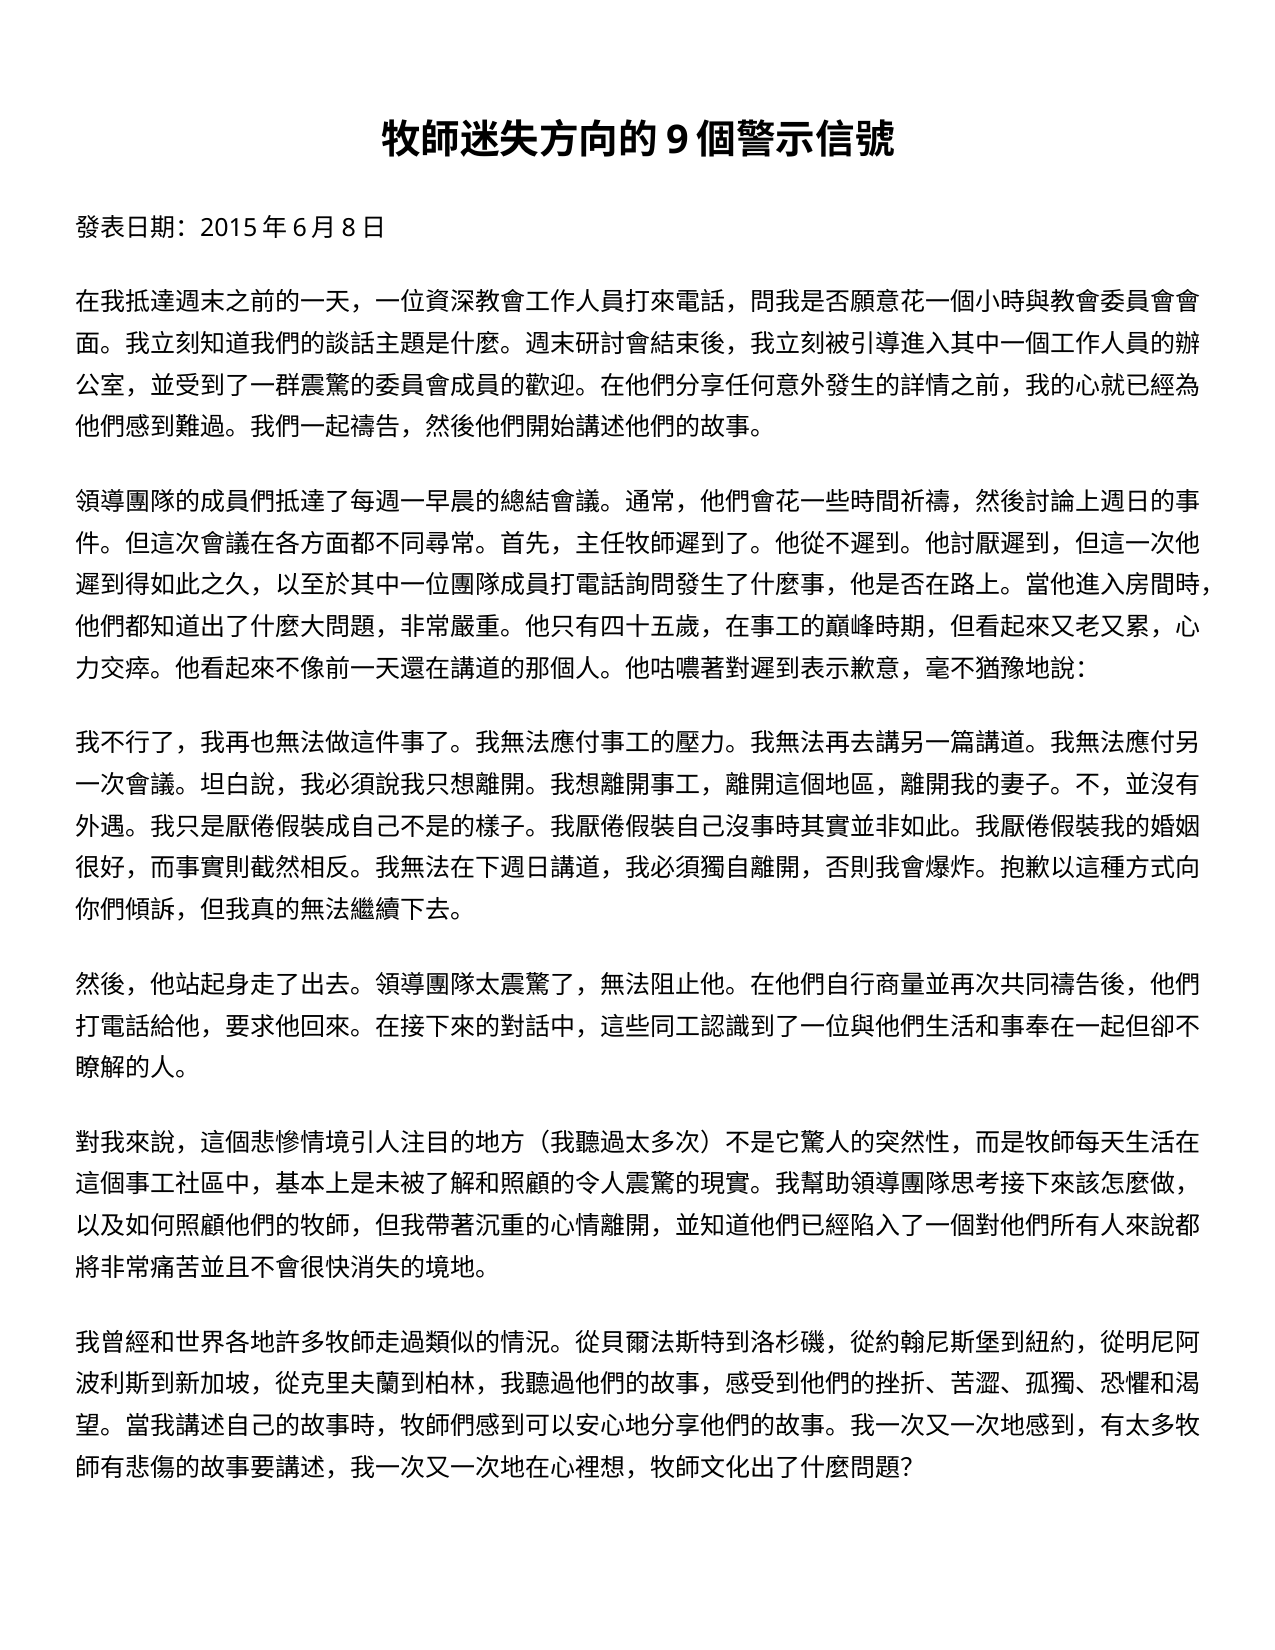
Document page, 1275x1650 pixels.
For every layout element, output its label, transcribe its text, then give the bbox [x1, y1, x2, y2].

text 牧師迷失方向的9個警示信號 [75, 108, 1200, 166]
text 在我抵達週末之前的一天，一位資深教會工作人員打來電話，問我是否願意花一個小時與教會委員會會面。我立刻知道我們的談話主題是什麼。週末研討會結束後，我立刻被引導進入其中一個工作人員的辦公室，並受到了一群震驚的委員會成員的歡迎。在他們分享任何意外發生的詳情之前，我的心就已經為他們感到難過。我們一起禱告，然後他們開始講述他們的故事。 [75, 282, 1200, 443]
text 然後，他站起身走了出去。領導團隊太震驚了，無法阻止他。在他們自行商量並再次共同禱告後，他們打電話給他，要求他回來。在接下來的對話中，這些同工認識到了一位與他們生活和事奉在一起但卻不瞭解的人。 [75, 964, 1200, 1084]
text 我曾經和世界各地許多牧師走過類似的情況。從貝爾法斯特到洛杉磯，從約翰尼斯堡到紐約，從明尼阿波利斯到新加坡，從克里夫蘭到柏林，我聽過他們的故事，感受到他們的挫折、苦澀、孤獨、恐懼和渴望。當我講述自己的故事時，牧師們感到可以安心地分享他們的故事。我一次又一次地感到，有太多牧師有悲傷的故事要講述，我一次又一次地在心裡想，牧師文化出了什麼問題？ [75, 1322, 1200, 1483]
text 對我來說，這個悲慘情境引人注目的地方（我聽過太多次）不是它驚人的突然性，而是牧師每天生活在這個事工社區中，基本上是未被了解和照顧的令人震驚的現實。我幫助領導團隊思考接下來該怎麼做，以及如何照顧他們的牧師，但我帶著沉重的心情離開，並知道他們已經陷入了一個對他們所有人來說都將非常痛苦並且不會很快消失的境地。 [75, 1122, 1200, 1283]
text 我不行了，我再也無法做這件事了。我無法應付事工的壓力。我無法再去講另一篇講道。我無法應付另一次會議。坦白說，我必須說我只想離開。我想離開事工，離開這個地區，離開我的妻子。不，並沒有外遇。我只是厭倦假裝成自己不是的樣子。我厭倦假裝自己沒事時其實並非如此。我厭倦假裝我的婚姻很好，而事實則截然相反。我無法在下週日講道，我必須獨自離開，否則我會爆炸。抱歉以這種方式向你們傾訴，但我真的無法繼續下去。 [75, 723, 1200, 926]
text 領導團隊的成員們抵達了每週一早晨的總結會議。通常，他們會花一些時間祈禱，然後討論上週日的事件。但這次會議在各方面都不同尋常。首先，主任牧師遲到了。他從不遲到。他討厭遲到，但這一次他遲到得如此之久，以至於其中一位團隊成員打電話詢問發生了什麼事，他是否在路上。當他進入房間時，他們都知道出了什麼大問題，非常嚴重。他只有四十五歲，在事工的巔峰時期，但看起來又老又累，心力交瘁。他看起來不像前一天還在講道的那個人。他咕噥著對遲到表示歉意，毫不猶豫地說： [75, 482, 1200, 684]
text 發表日期：2015年6月8日 [75, 207, 1200, 243]
